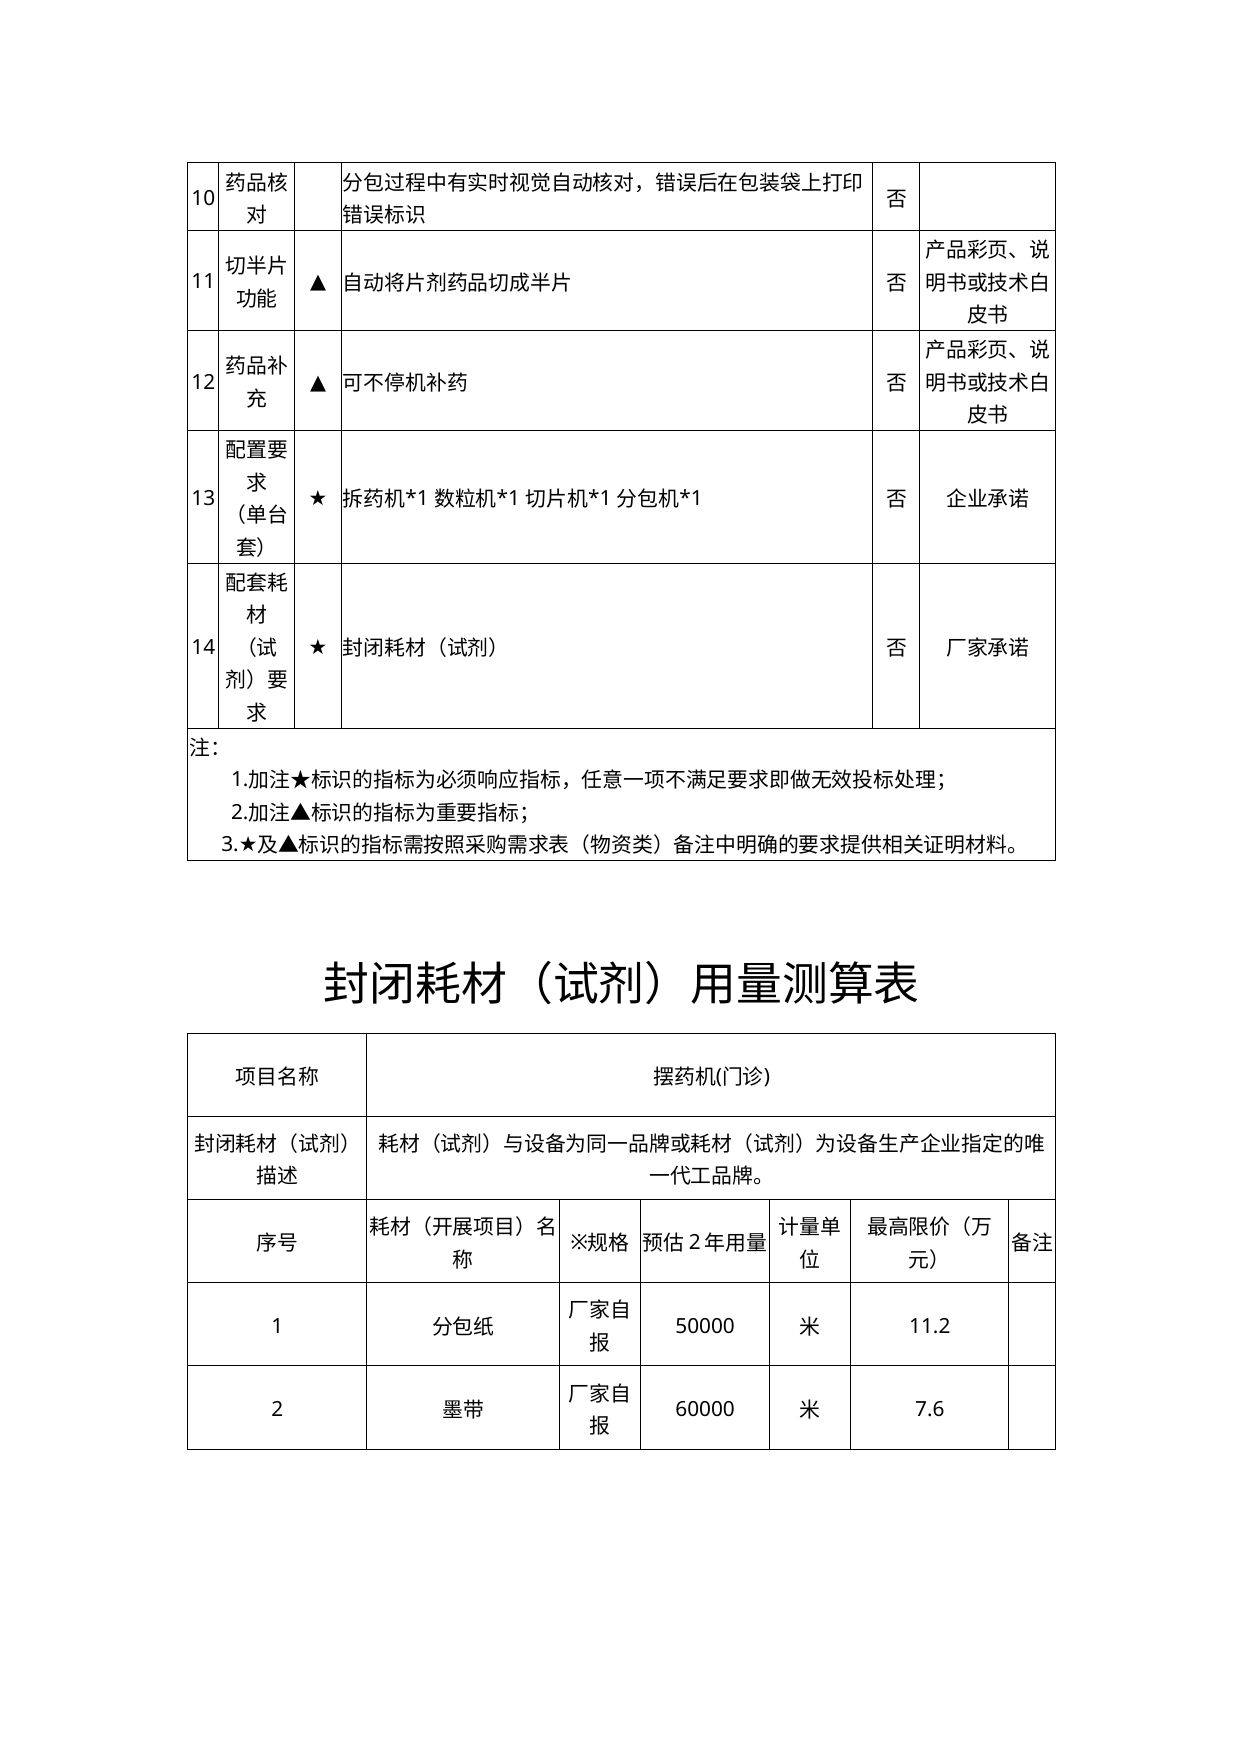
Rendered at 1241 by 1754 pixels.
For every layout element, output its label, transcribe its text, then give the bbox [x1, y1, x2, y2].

table_cell 厂家自报 [560, 1366, 640, 1448]
table_header 封闭耗材（试剂）用量测算表 [188, 926, 1056, 1032]
table_cell [1009, 1283, 1055, 1365]
table_cell ★ [295, 431, 341, 562]
table_cell 厂家承诺 [920, 564, 1055, 727]
table_cell 切半片功能 [219, 231, 294, 330]
table_cell 配置要求 （单台套） [219, 431, 294, 562]
table_cell [1009, 1366, 1055, 1448]
table_cell 否 [873, 231, 919, 330]
table_cell 50000 [641, 1283, 769, 1365]
table_cell 7.6 [851, 1366, 1008, 1448]
table_cell 预估2年用量 [641, 1200, 769, 1282]
table_cell 自动将片剂药品切成半片 [342, 231, 872, 330]
table_cell 最高限价（万元） [851, 1200, 1008, 1282]
table_cell 产品彩页、说明书或技术白皮书 [920, 231, 1055, 330]
table_cell 企业承诺 [920, 431, 1055, 562]
table_cell 1 [188, 1283, 366, 1365]
table_cell 项目名称 [188, 1034, 366, 1116]
table_cell 分包过程中有实时视觉自动核对，错误后在包装袋上打印错误标识 [342, 163, 872, 229]
table_cell 墨带 [367, 1366, 559, 1448]
table_cell ※规格 [560, 1200, 640, 1282]
table_cell 耗材（试剂）与设备为同一品牌或耗材（试剂）为设备生产企业指定的唯一代工品牌。 [367, 1117, 1055, 1199]
table_cell 13 [188, 431, 218, 562]
table_cell 分包纸 [367, 1283, 559, 1365]
table_cell 产品彩页、说明书或技术白皮书 [920, 331, 1055, 430]
table_cell [295, 163, 341, 229]
table_cell 2 [188, 1366, 366, 1448]
table_cell 配套耗材 （试剂）要求 [219, 564, 294, 727]
table_cell 米 [770, 1366, 850, 1448]
table_cell 序号 [188, 1200, 366, 1282]
table_cell 否 [873, 431, 919, 562]
table_cell 11.2 [851, 1283, 1008, 1365]
table_cell 计量单位 [770, 1200, 850, 1282]
table_cell 注： 1.加注★标识的指标为必须响应指标，任意一项不满足要求即做无效投标处理； 2.加注▲标识的指标为重要指标； 3.★及▲标识的指标需按照采购需求表（物资类）备注中明确的要求提供相关证明材料。 [188, 729, 1055, 860]
table_cell 60000 [641, 1366, 769, 1448]
table_cell 10 [188, 163, 218, 229]
table_cell 药品补充 [219, 331, 294, 430]
table_cell 否 [873, 564, 919, 727]
table_cell 拆药机*1 数粒机*1 切片机*1 分包机*1 [342, 431, 872, 562]
table_cell 12 [188, 331, 218, 430]
table_cell 否 [873, 163, 919, 229]
table_cell 14 [188, 564, 218, 727]
table_cell 封闭耗材（试剂） [342, 564, 872, 727]
table_cell 米 [770, 1283, 850, 1365]
table_cell 厂家自报 [560, 1283, 640, 1365]
table_cell 封闭耗材（试剂）描述 [188, 1117, 366, 1199]
table_cell 备注 [1009, 1200, 1055, 1282]
table_cell 耗材（开展项目）名称 [367, 1200, 559, 1282]
table_cell 可不停机补药 [342, 331, 872, 430]
table_cell ★ [295, 564, 341, 727]
table_cell 11 [188, 231, 218, 330]
table_cell 药品核对 [219, 163, 294, 229]
table_cell 摆药机(门诊) [367, 1034, 1055, 1116]
table_cell ▲ [295, 331, 341, 430]
table_cell ▲ [295, 231, 341, 330]
table_cell [920, 163, 1055, 229]
table_cell 否 [873, 331, 919, 430]
